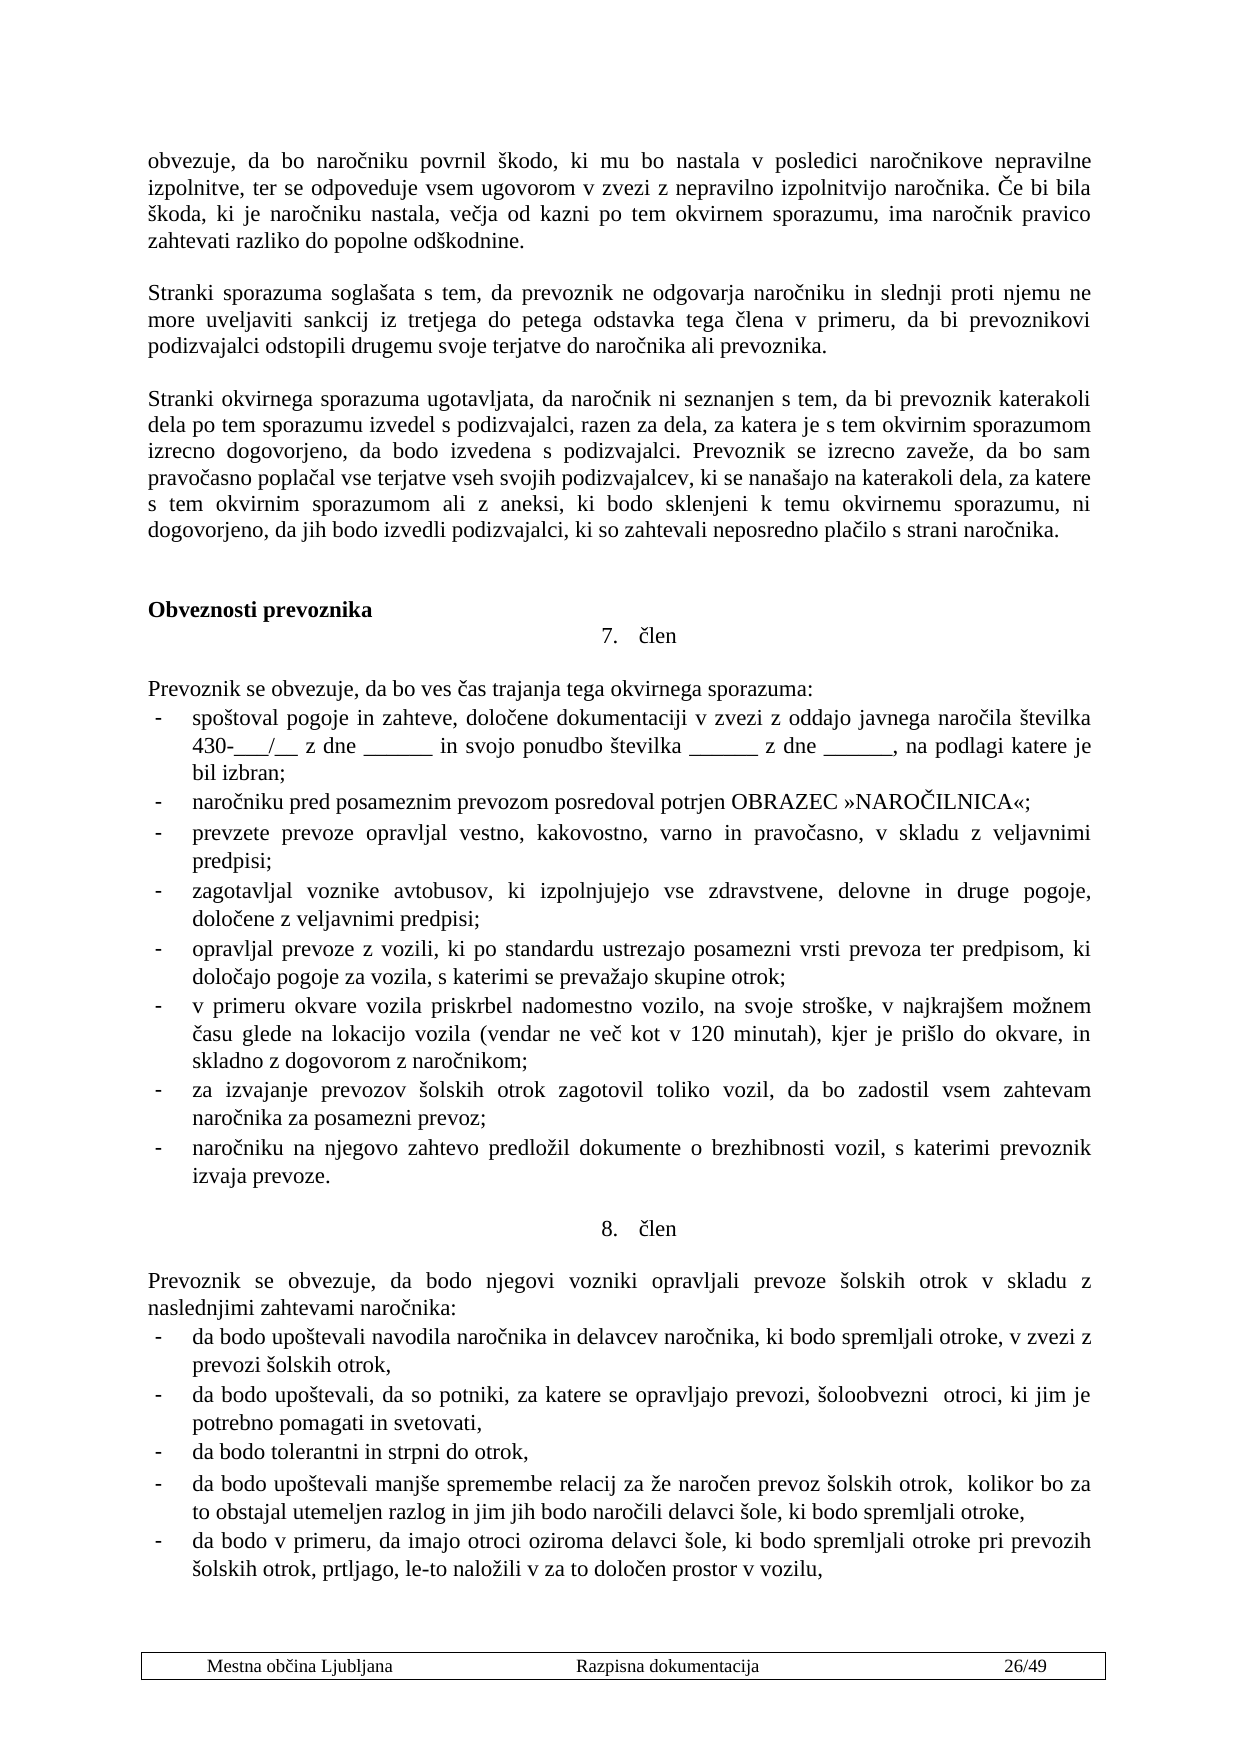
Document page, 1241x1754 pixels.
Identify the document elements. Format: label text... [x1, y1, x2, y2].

list člen [185, 622, 1093, 648]
list da bodo upoštevali manjše spremembe relacij za že naročen prevoz šolskih otrok, kolikor bo za to obstajal utemeljen razlog in jim jih bodo naročili delavci šole, ki bodo spremljali otroke, [154, 1466, 1093, 1524]
list naročniku na njegovo zahtevo predložil dokumente o brezhibnosti vozil, s katerimi prevoznik izvaja prevoze. [154, 1131, 1093, 1188]
text Stranki sporazuma soglašata s tem, da prevoznik ne odgovarja naročniku in slednji proti njemu ne more uveljaviti sankcij iz tretjega do petega odstavka tega člena v primeru, da bi prevoznikovi podizvajalci odstopili drugemu svoje terjatve do naročnika ali prevoznika. [148, 279, 1093, 358]
list spoštoval pogoje in zahteve, določene dokumentaciji v zvezi z oddajo javnega naročila številka 430-___/__ z dne ______ in svojo ponudbo številka ______ z dne ______, na podlagi katere je bil izbran; [154, 701, 1093, 785]
text Prevoznik se obvezuje, da bodo njegovi vozniki opravljali prevoze šolskih otrok v skladu z naslednjimi zahtevami naročnika: [148, 1267, 1093, 1320]
list opravljal prevoze z vozili, ki po standardu ustrezajo posamezni vrsti prevoza ter predpisom, ki določajo pogoje za vozila, s katerimi se prevažajo skupine otrok; [154, 931, 1093, 989]
list za izvajanje prevozov šolskih otrok zagotovil toliko vozil, da bo zadostil vsem zahtevam naročnika za posamezni prevoz; [154, 1073, 1093, 1131]
list da bodo upoštevali, da so potniki, za katere se opravljajo prevozi, šoloobvezni otroci, ki jim je potrebno pomagati in svetovati, [154, 1378, 1093, 1435]
list člen [185, 1214, 1093, 1241]
text Prevoznik se obvezuje, da bo ves čas trajanja tega okvirnega sporazuma: [148, 675, 1093, 701]
list da bodo v primeru, da imajo otroci oziroma delavci šole, ki bodo spremljali otroke pri prevozih šolskih otrok, prtljago, le-to naložili v za to določen prostor v vozilu, [154, 1524, 1093, 1582]
list naročniku pred posameznim prevozom posredoval potrjen OBRAZEC »NAROČILNICA«; [154, 785, 1093, 816]
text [148, 148, 1093, 253]
list da bodo upoštevali navodila naročnika in delavcev naročnika, ki bodo spremljali otroke, v zvezi z prevozi šolskih otrok, [154, 1320, 1093, 1378]
list da bodo tolerantni in strpni do otrok, [154, 1435, 1093, 1466]
list zagotavljal voznike avtobusov, ki izpolnjujejo vse zdravstvene, delovne in druge pogoje, določene z veljavnimi predpisi; [154, 874, 1093, 931]
text Obveznosti prevoznika [148, 596, 1093, 622]
list prevzete prevoze opravljal vestno, kakovostno, varno in pravočasno, v skladu z veljavnimi predpisi; [154, 816, 1093, 874]
list v primeru okvare vozila priskrbel nadomestno vozilo, na svoje stroške, v najkrajšem možnem času glede na lokacijo vozila (vendar ne več kot v 120 minutah), kjer je prišlo do okvare, in skladno z dogovorom z naročnikom; [154, 989, 1093, 1073]
text Stranki okvirnega sporazuma ugotavljata, da naročnik ni seznanjen s tem, da bi prevoznik katerakoli dela po tem sporazumu izvedel s podizvajalci, razen za dela, za katera je s tem okvirnim sporazumom izrecno dogovorjeno, da bodo izvedena s podizvajalci. Prevoznik se izrecno zaveže, da bo sam pravočasno poplačal vse terjatve vseh svojih podizvajalcev, ki se nanašajo na katerakoli dela, za katere s tem okvirnim sporazumom ali z aneksi, ki bodo sklenjeni k temu okvirnemu sporazumu, ni dogovorjeno, da jih bodo izvedli podizvajalci, ki so zahtevali neposredno plačilo s strani naročnika. [148, 385, 1093, 543]
